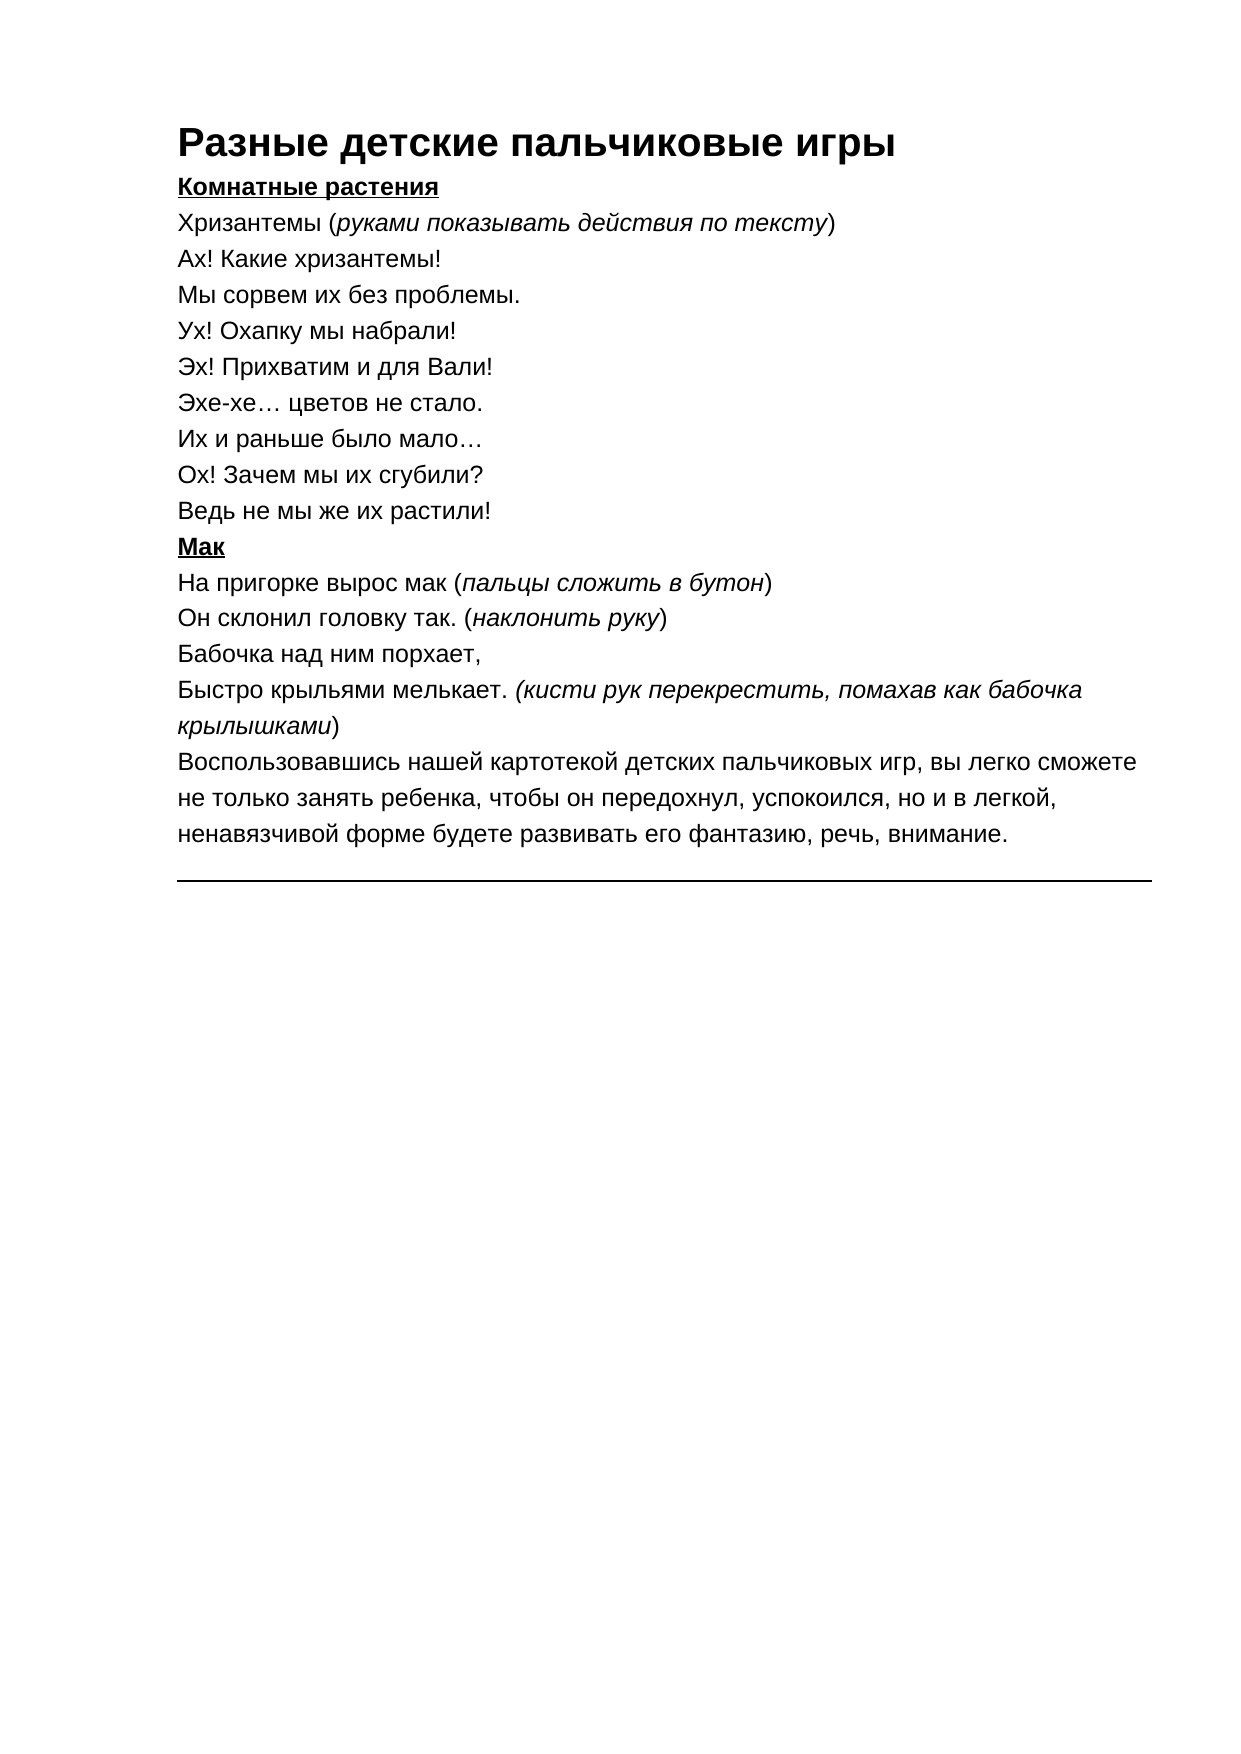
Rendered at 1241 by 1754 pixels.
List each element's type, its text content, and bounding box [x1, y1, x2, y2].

text Хризантемы (руками показывать действия по тексту) Ах! Какие хризантемы! Мы сорвем их без проблемы. Ух! Охапку мы набрали! Эх! Прихватим и для Вали! Эхе-хе… цветов не стало. Их и раньше было мало… Ох! Зачем мы их сгубили? Ведь не мы же их растили! [177, 201, 1152, 524]
text На пригорке вырос мак (пальцы сложить в бутон) Он склонил головку так. (наклонить руку) Бабочка над ним порхает, Быстро крыльями мелькает. (кисти рук перекрестить, помахав как бабочка крылышками) [177, 560, 1152, 740]
text Воспользовавшись нашей картотекой детских пальчиковых игр, вы легко сможете не только занять ребенка, чтобы он передохнул, успокоился, но и в легкой, ненавязчивой форме будете развивать его фантазию, речь, внимание. [177, 740, 1152, 848]
subtitle Разные детские пальчиковые игры [177, 118, 1152, 165]
text Мак [177, 524, 1152, 560]
text Комнатные растения [177, 165, 1152, 201]
